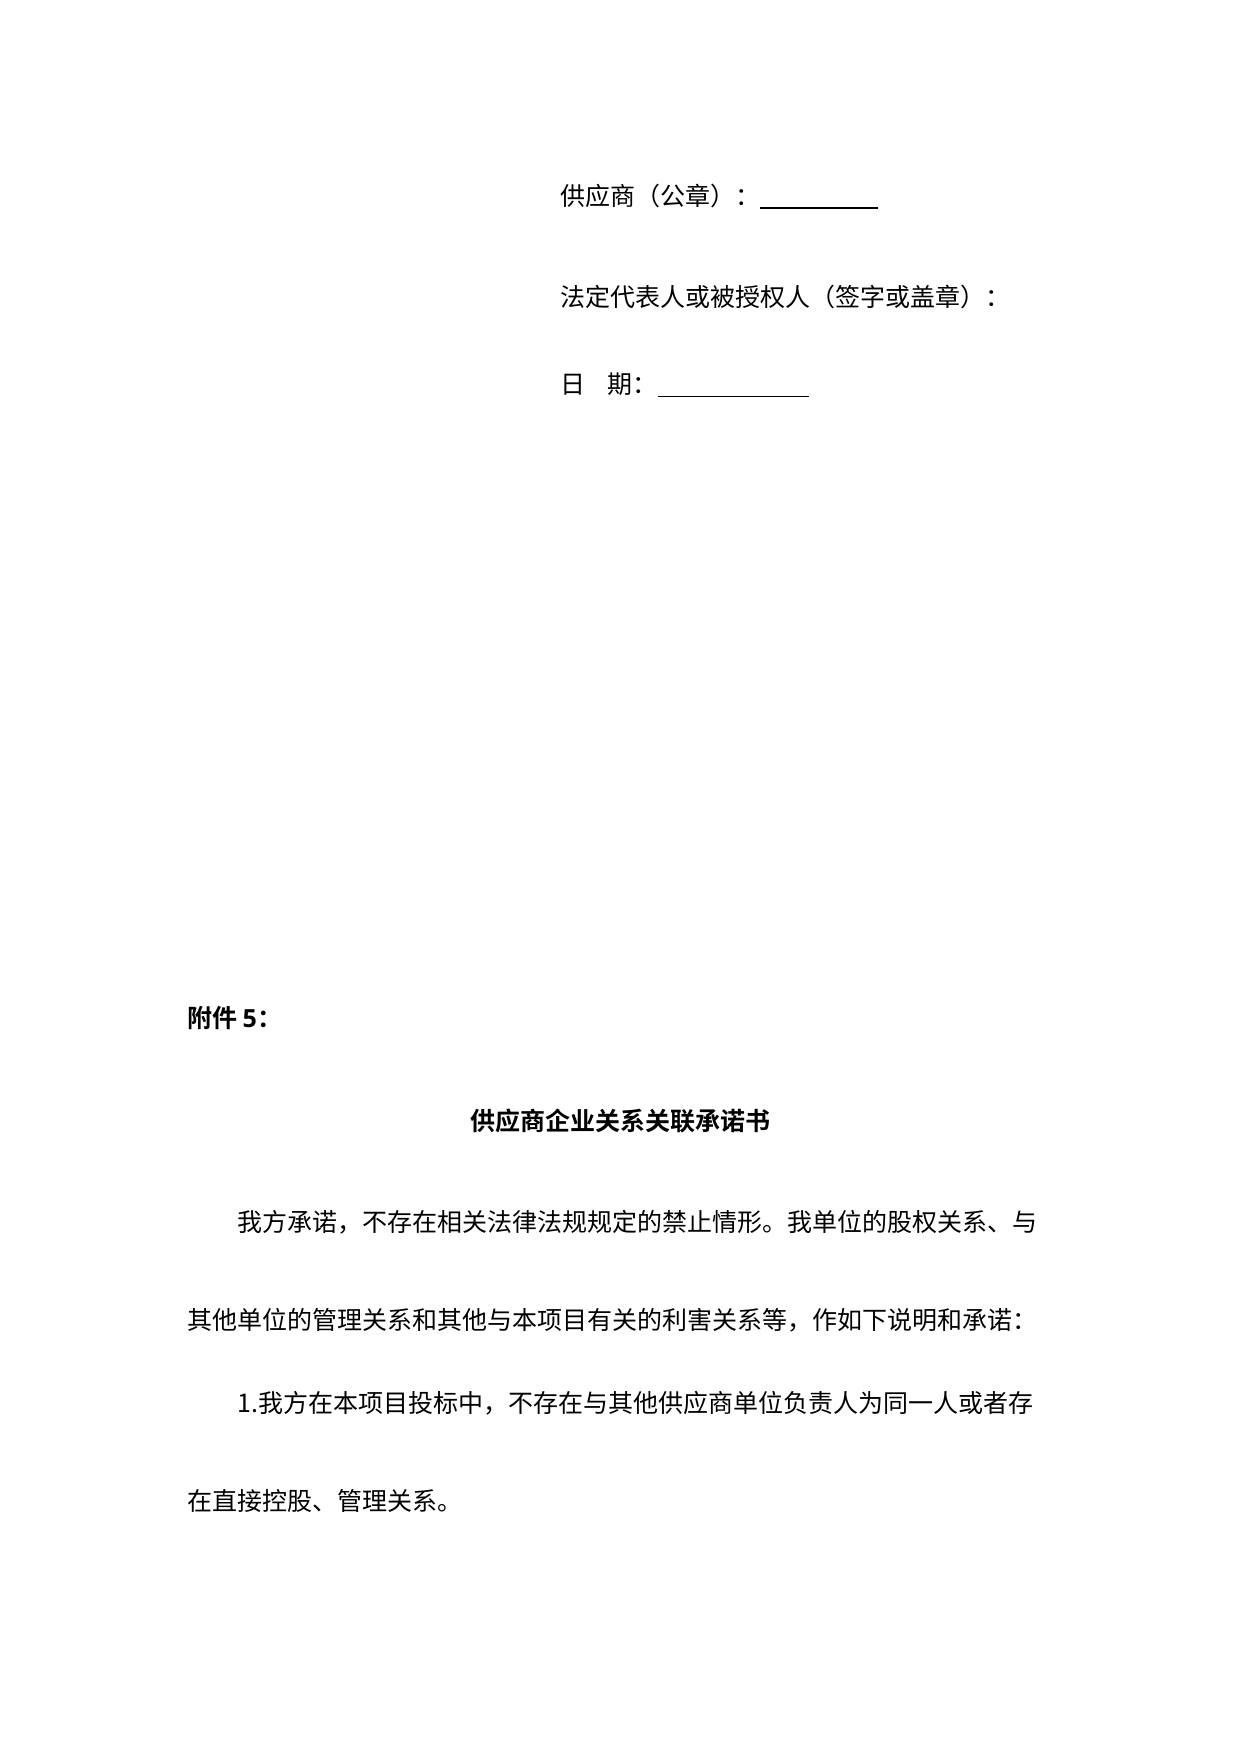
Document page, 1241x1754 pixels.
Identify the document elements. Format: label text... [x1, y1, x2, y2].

text 供应商企业关系关联承诺书 [187, 1087, 1053, 1152]
text 我方承诺，不存在相关法律法规规定的禁止情形。我单位的股权关系、与其他单位的管理关系和其他与本项目有关的利害关系等，作如下说明和承诺： [187, 1188, 1053, 1351]
text 法定代表人或被授权人（签字或盖章）： [187, 263, 1053, 328]
text 供应商（公章）： [187, 162, 1053, 227]
text 1.我方在本项目投标中，不存在与其他供应商单位负责人为同一人或者存在直接控股、管理关系。 [187, 1369, 1053, 1532]
text 附件5： [187, 998, 1053, 1035]
text 日 期： [187, 364, 1053, 401]
